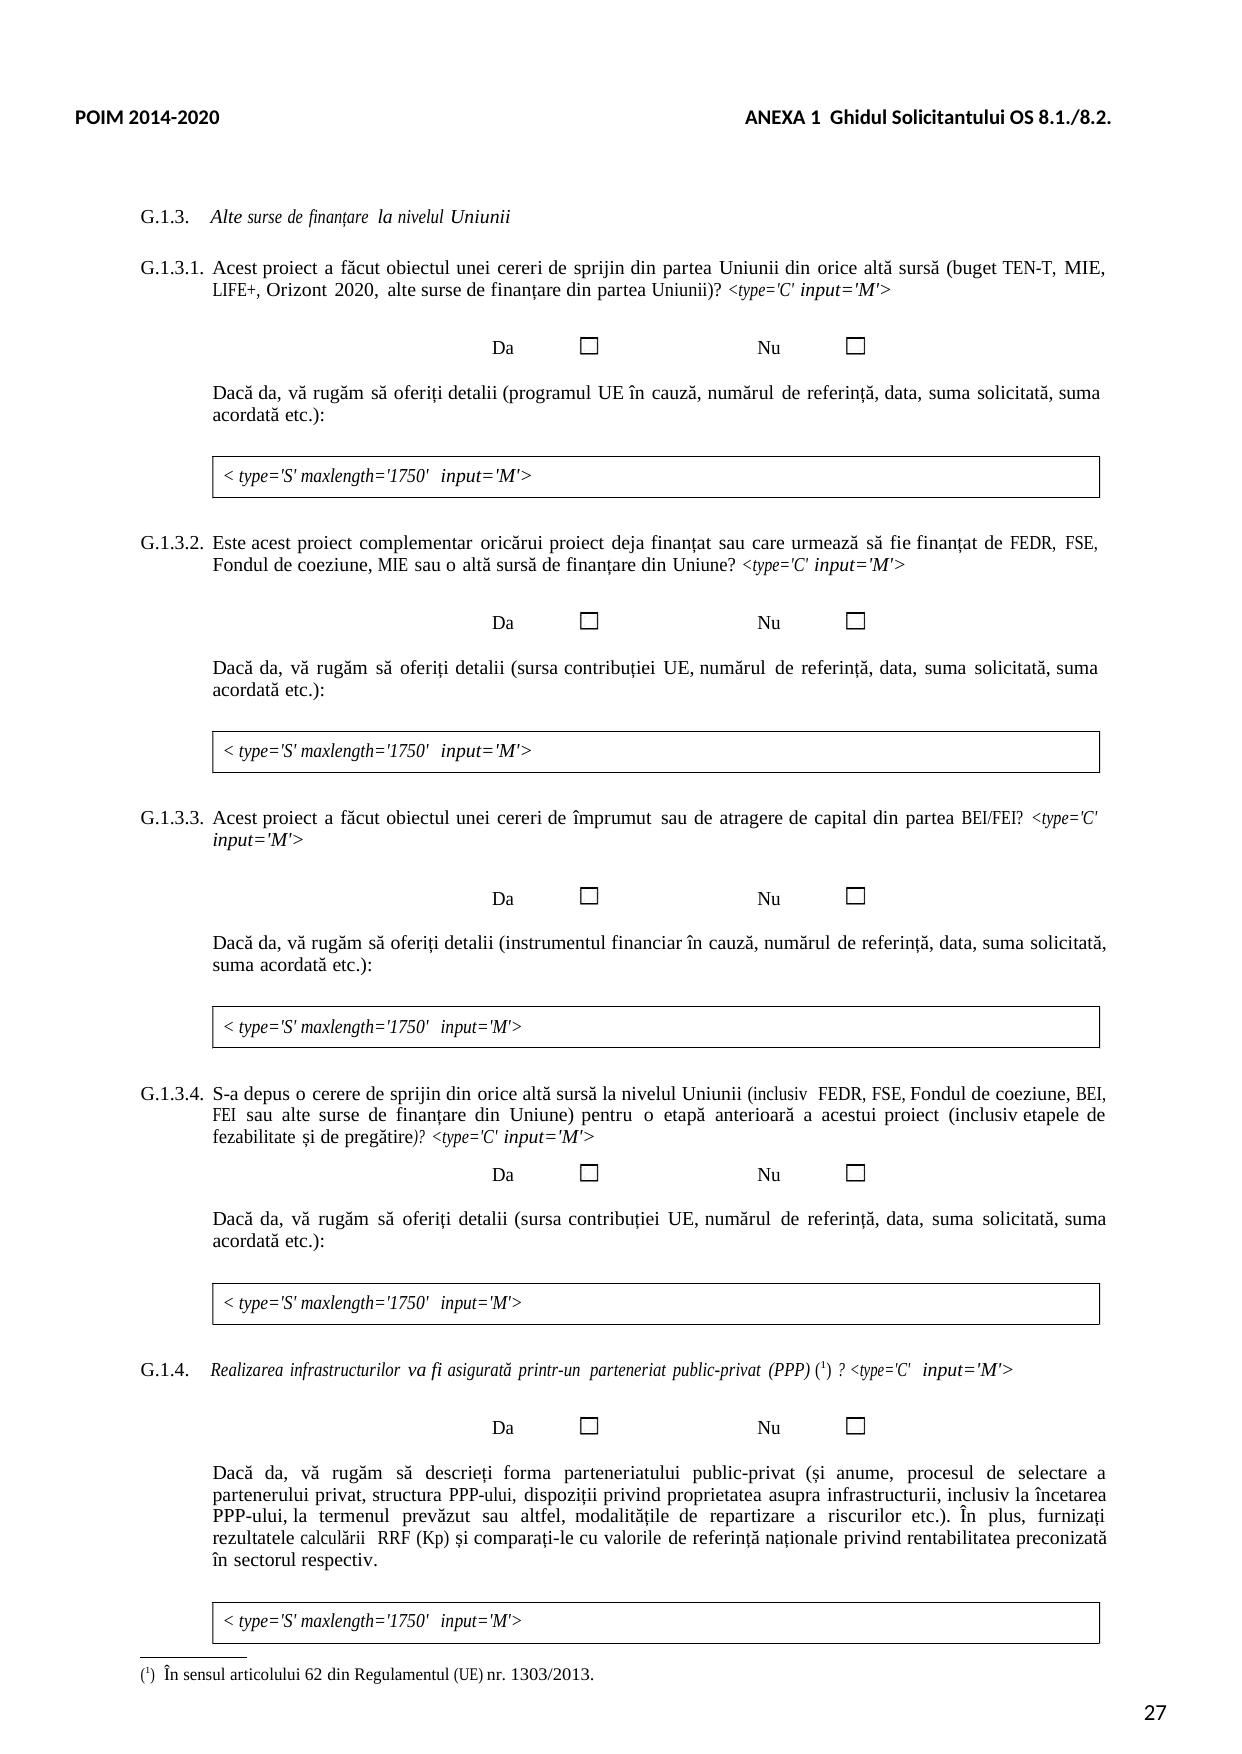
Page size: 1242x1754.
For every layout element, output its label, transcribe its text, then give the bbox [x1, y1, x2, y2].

picture [845, 1163, 866, 1182]
text < type='S' maxlength='1750' input='M'> [222, 739, 1169, 762]
text G.1.3. Alte surse de finanțare la nivelul Uniunii [140, 204, 1169, 227]
text Dacă da, vă rugăm să oferiți detalii (sursa contribuției UE, numărul de referință, data, suma solicitată, suma acordată etc.): [212, 657, 1107, 701]
text < type='S' maxlength='1750' input='M'> [222, 1014, 530, 1037]
picture [579, 1163, 599, 1182]
text Da Nu [492, 612, 1169, 634]
picture [845, 611, 866, 630]
text G.1.4. Realizarea infrastructurilor va fi asigurată printr-un parteneriat public-privat (PPP) (1) ? <type='C' input='M'> [140, 1357, 1169, 1380]
text (1) În sensul articolului 62 din Regulamentul (UE) nr. 1303/2013. [140, 1664, 1169, 1684]
text Dacă da, vă rugăm să oferiți detalii (programul UE în cauză, numărul de referință, data, suma solicitată, suma acordată etc.): [212, 382, 1107, 426]
picture [845, 1416, 866, 1435]
text G.1.3.3. Acest proiect a făcut obiectul unei cereri de împrumut sau de atragere de capital din partea BEI/FEI? <type='C' input='M'> [140, 807, 1107, 851]
text Da Nu [492, 887, 1169, 909]
text < type='S' maxlength='1750' input='M'> [222, 464, 1169, 487]
picture [579, 1416, 599, 1435]
text Dacă da, vă rugăm să oferiți detalii (sursa contribuției UE, numărul de referință, data, suma solicitată, suma acordată etc.): [212, 1208, 1107, 1252]
text G.1.3.4. S-a depus o cerere de sprijin din orice altă sursă la nivelul Uniunii (inclusiv FEDR, FSE, Fondul de coeziune, BEI, FEI sau alte surse de finanțare din Uniune) pentru o etapă anterioară a acestui proiect (inclusiv etapele de fezabilitate și de pregătire)? <type='C' input='M'> [140, 1082, 1107, 1148]
text Da Nu [492, 337, 1169, 359]
text Da Nu [492, 1163, 1169, 1186]
text Dacă da, vă rugăm să oferiți detalii (instrumentul financiar în cauză, numărul de referință, data, suma solicitată, suma acordată etc.): [212, 932, 1107, 976]
text G.1.3.2. Este acest proiect complementar oricărui proiect deja finanțat sau care urmează să fie finanțat de FEDR, FSE, Fondul de coeziune, MIE sau o altă sursă de finanțare din Uniune? <type='C' input='M'> [140, 532, 1107, 576]
picture [579, 611, 599, 630]
text < type='S' maxlength='1750' input='M'> [222, 1609, 530, 1632]
picture [579, 886, 599, 905]
text Da Nu [492, 1416, 1169, 1439]
picture [845, 886, 866, 905]
picture [579, 336, 599, 355]
text Dacă da, vă rugăm să descrieți forma parteneriatului public-privat (și anume, procesul de selectare a partenerului privat, structura PPP-ului, dispoziții privind proprietatea asupra infrastructurii, inclusiv la încetarea PPP-ului, la termenul prevăzut sau altfel, modalitățile de repartizare a riscurilor etc.). În plus, furnizați rezultatele calculării RRF (Kp) și comparați-le cu valorile de referință naționale privind rentabilitatea preconizată în sectorul respectiv. [212, 1462, 1107, 1571]
text < type='S' maxlength='1750' input='M'> [222, 1291, 530, 1313]
text G.1.3.1. Acest proiect a făcut obiectul unei cereri de sprijin din partea Uniunii din orice altă sursă (buget TEN-T, MIE, LIFE+, Orizont 2020, alte surse de finanțare din partea Uniunii)? <type='C' input='M'> [140, 257, 1107, 301]
picture [845, 336, 866, 355]
